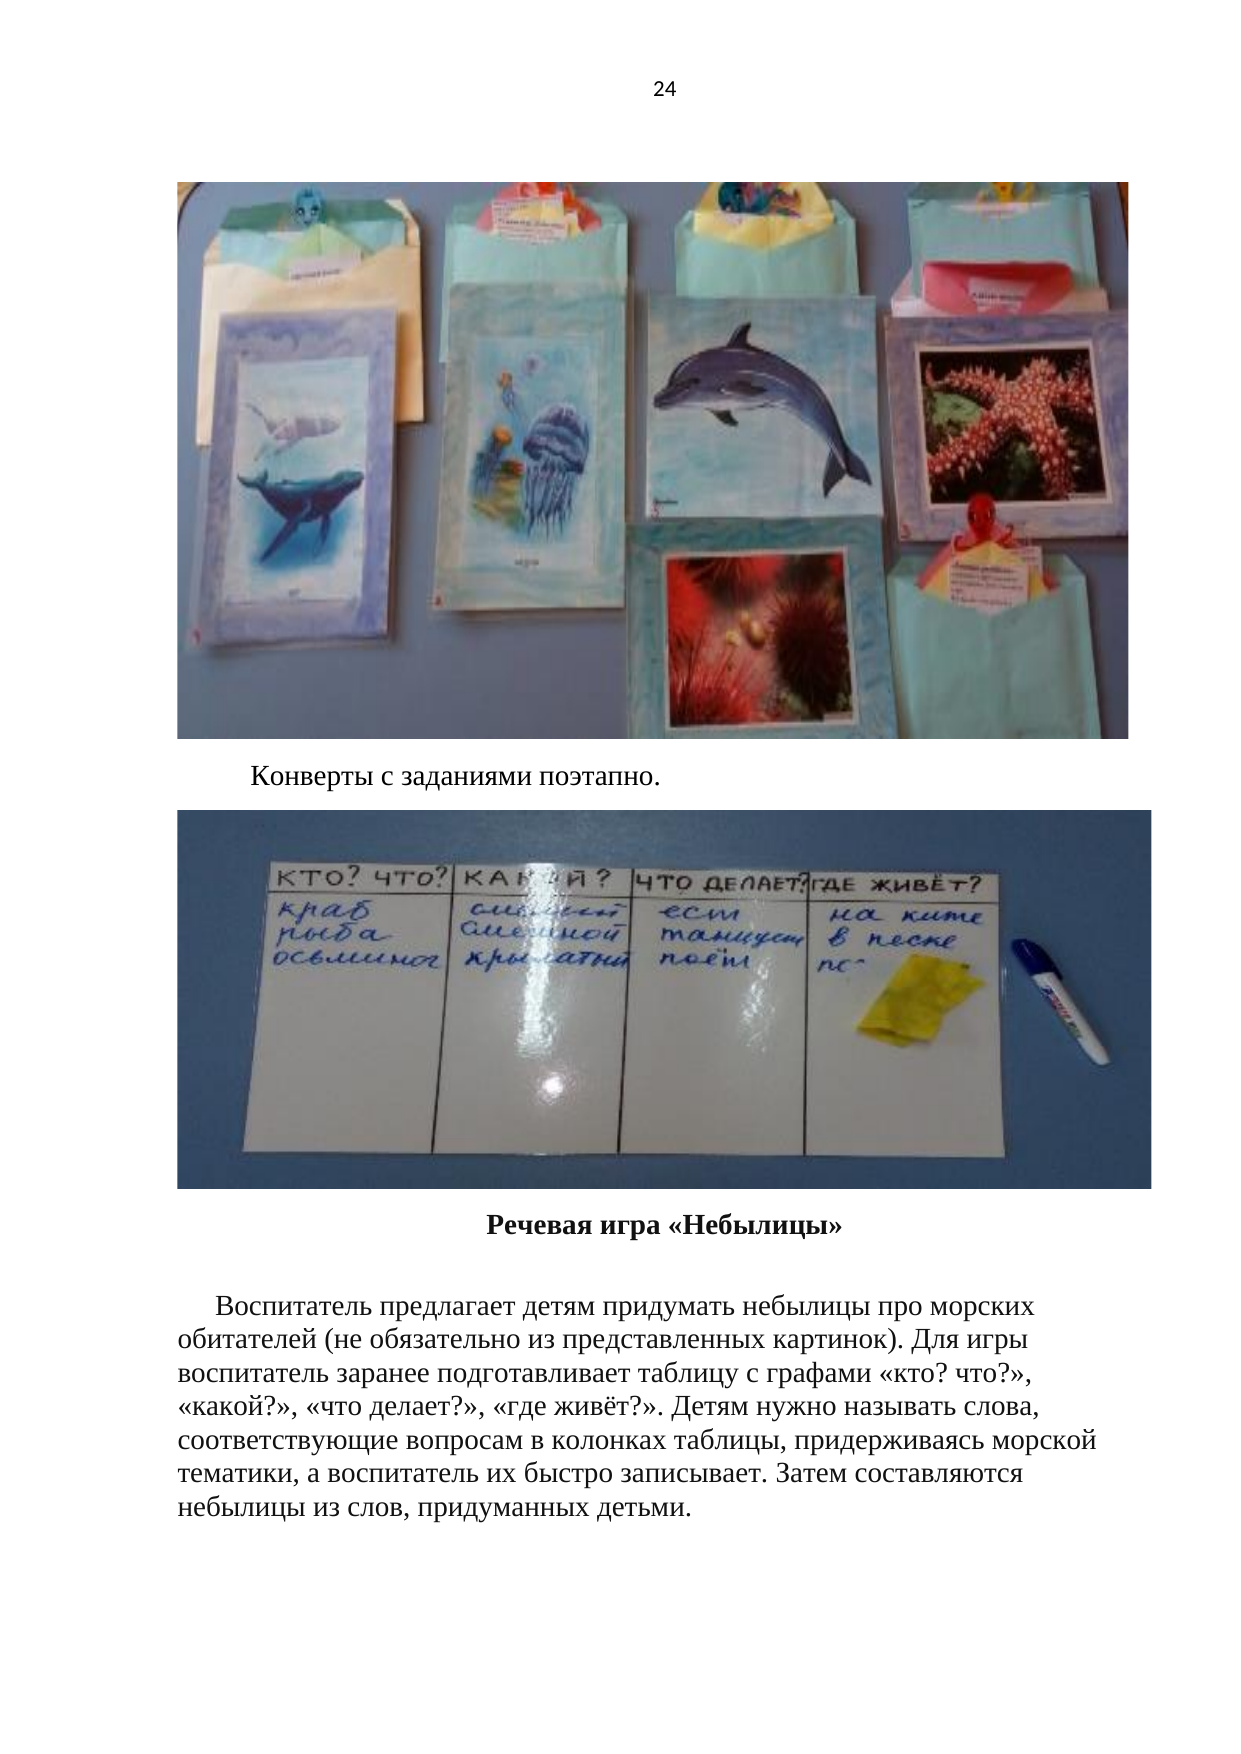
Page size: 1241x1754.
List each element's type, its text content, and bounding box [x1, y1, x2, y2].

text Конверты с заданиями поэтапно. [177, 758, 1152, 791]
picture [177, 810, 1152, 1189]
picture [177, 182, 1129, 739]
text Воспитатель предлагает детям придумать небылицы про морских обитателей (не обязательно из представленных картинок). Для игры воспитатель заранее подготавливает таблицу с графами «кто? что?», «какой?», «что делает?», «где живёт?». Детям нужно называть слова, соответствующие вопросам в колонках таблицы, придерживаясь морской тематики, а воспитатель их быстро записывает. Затем составляются небылицы из слов, придуманных детьми. [177, 1288, 1152, 1523]
subtitle Речевая игра «Небылицы» [177, 1207, 1152, 1241]
